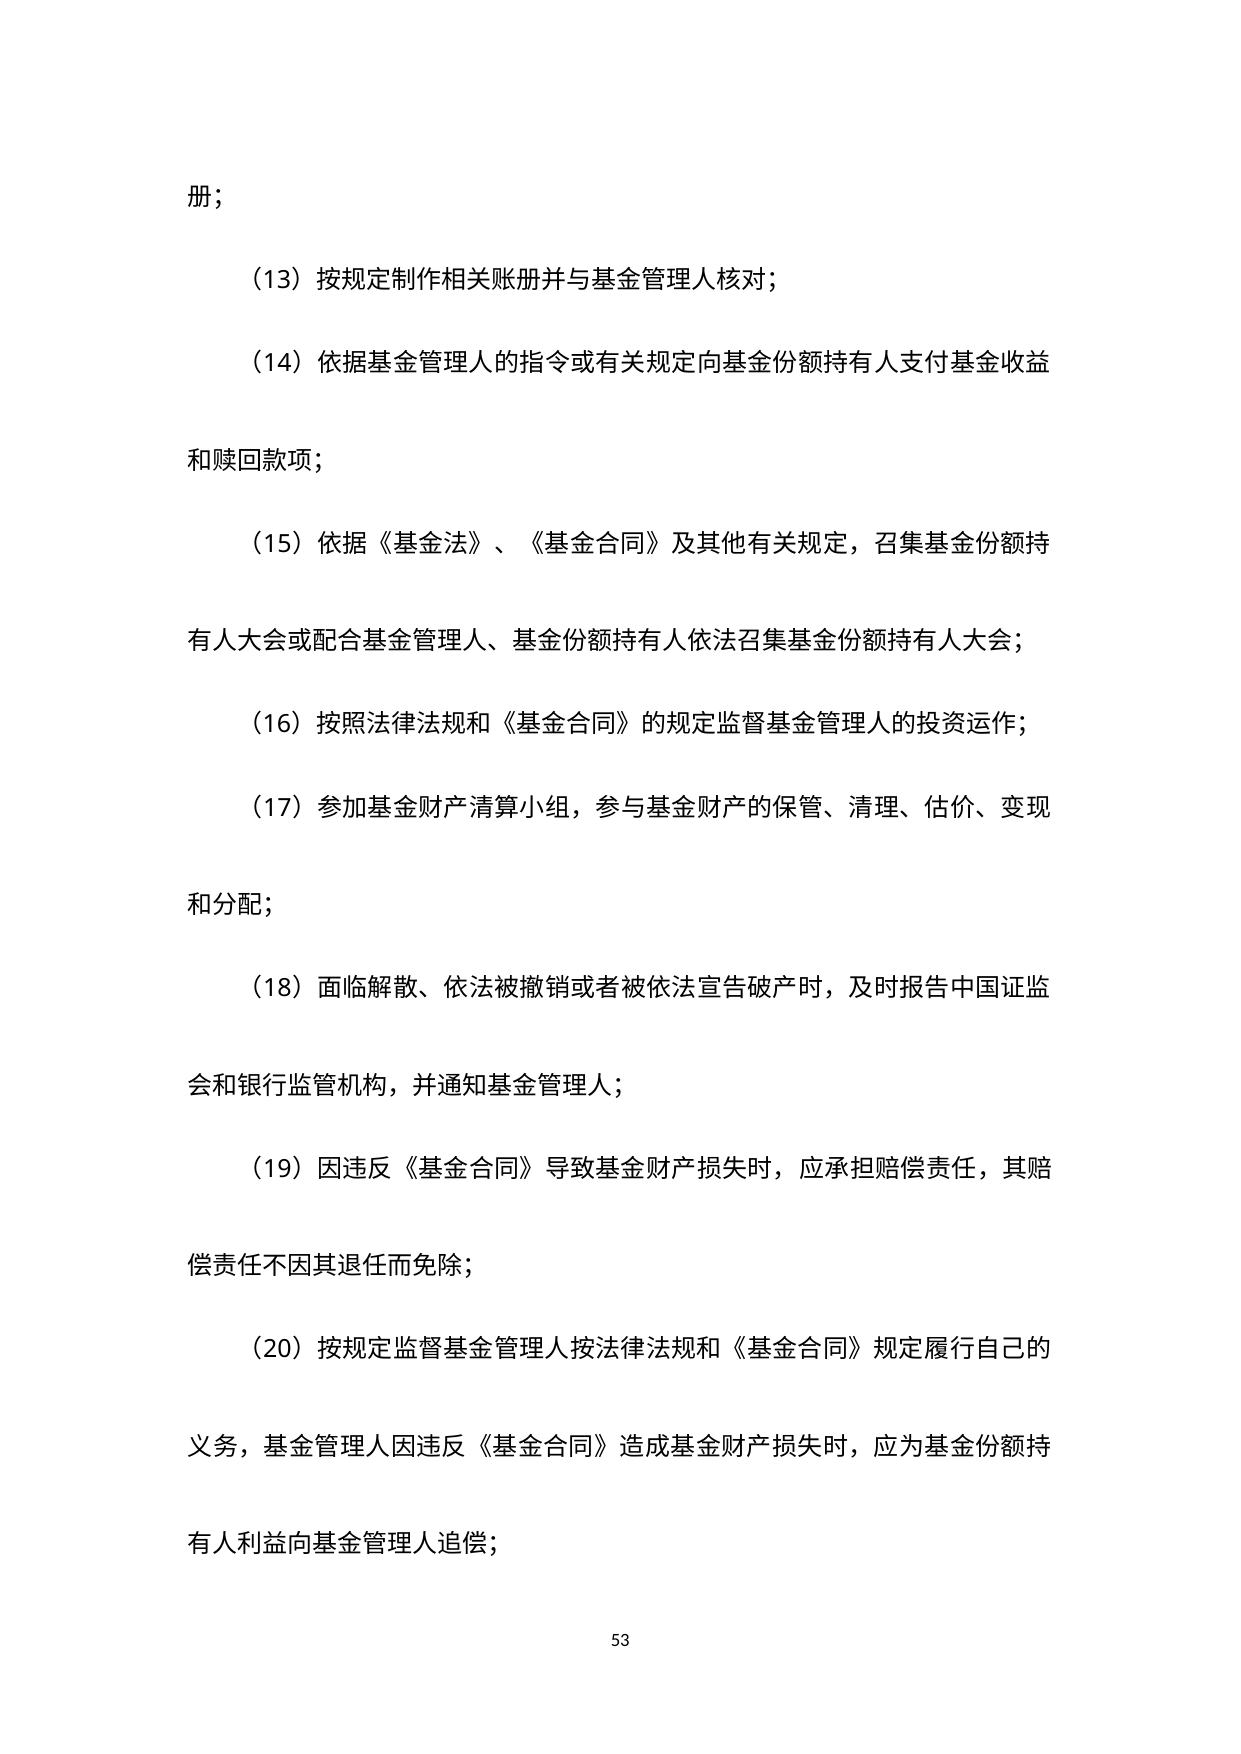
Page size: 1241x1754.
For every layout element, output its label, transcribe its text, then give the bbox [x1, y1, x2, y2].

text （13）按规定制作相关账册并与基金管理人核对； [187, 245, 1053, 310]
text （14）依据基金管理人的指令或有关规定向基金份额持有人支付基金收益和赎回款项； [187, 328, 1053, 491]
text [187, 162, 1053, 227]
text （20）按规定监督基金管理人按法律法规和《基金合同》规定履行自己的义务，基金管理人因违反《基金合同》造成基金财产损失时，应为基金份额持有人利益向基金管理人追偿； [187, 1314, 1053, 1574]
text （17）参加基金财产清算小组，参与基金财产的保管、清理、估价、变现和分配； [187, 773, 1053, 935]
text （18）面临解散、依法被撤销或者被依法宣告破产时，及时报告中国证监会和银行监管机构，并通知基金管理人； [187, 953, 1053, 1116]
text （15）依据《基金法》、《基金合同》及其他有关规定，召集基金份额持有人大会或配合基金管理人、基金份额持有人依法召集基金份额持有人大会； [187, 509, 1053, 671]
text （19）因违反《基金合同》导致基金财产损失时，应承担赔偿责任，其赔偿责任不因其退任而免除； [187, 1134, 1053, 1296]
text （16）按照法律法规和《基金合同》的规定监督基金管理人的投资运作； [187, 689, 1053, 754]
